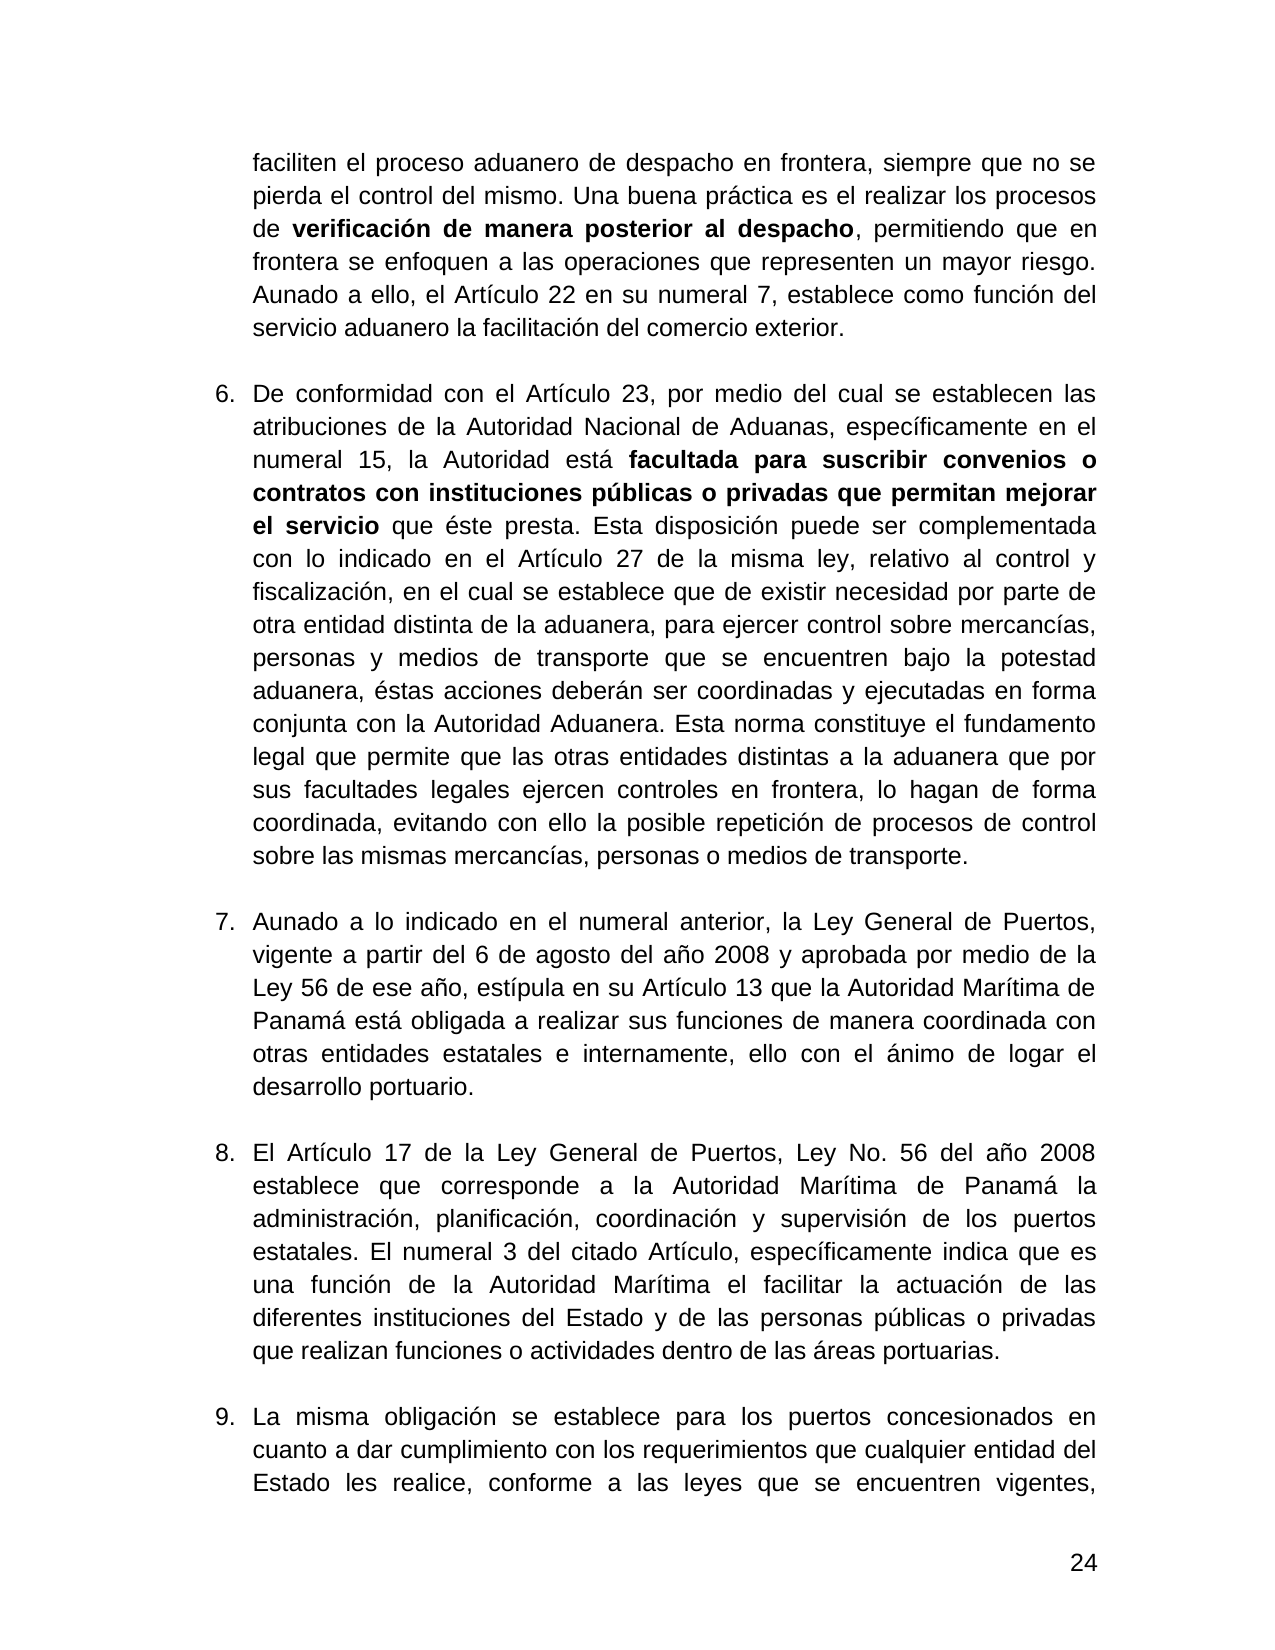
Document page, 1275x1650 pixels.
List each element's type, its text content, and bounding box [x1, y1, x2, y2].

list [215, 1402, 1098, 1497]
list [215, 148, 1098, 341]
list El Artículo 17 de la Ley General de Puertos, Ley No. 56 del año 2008 establece que corresponde a la Autoridad Marítima de Panamá la administración, planificación, coordinación y supervisión de los puertos estatales. El numeral 3 del citado Artículo, específicamente indica que es una función de la Autoridad Marítima el facilitar la actuación de las diferentes instituciones del Estado y de las personas públicas o privadas que realizan funciones o actividades dentro de las áreas portuarias. [215, 1138, 1098, 1365]
list Aunado a lo indicado en el numeral anterior, la Ley General de Puertos, vigente a partir del 6 de agosto del año 2008 y aprobada por medio de la Ley 56 de ese año, estípula en su Artículo 13 que la Autoridad Marítima de Panamá está obligada a realizar sus funciones de manera coordinada con otras entidades estatales e internamente, ello con el ánimo de logar el desarrollo portuario. [215, 907, 1098, 1101]
list De conformidad con el Artículo 23, por medio del cual se establecen las atribuciones de la Autoridad Nacional de Aduanas, específicamente en el numeral 15, la Autoridad está facultada para suscribir convenios o contratos con instituciones públicas o privadas que permitan mejorar el servicio que éste presta. Esta disposición puede ser complementada con lo indicado en el Artículo 27 de la misma ley, relativo al control y fiscalización, en el cual se establece que de existir necesidad por parte de otra entidad distinta de la aduanera, para ejercer control sobre mercancías, personas y medios de transporte que se encuentren bajo la potestad aduanera, éstas acciones deberán ser coordinadas y ejecutadas en forma conjunta con la Autoridad Aduanera. Esta norma constituye el fundamento legal que permite que las otras entidades distintas a la aduanera que por sus facultades legales ejercen controles en frontera, lo hagan de forma coordinada, evitando con ello la posible repetición de procesos de control sobre las mismas mercancías, personas o medios de transporte. [215, 379, 1098, 870]
